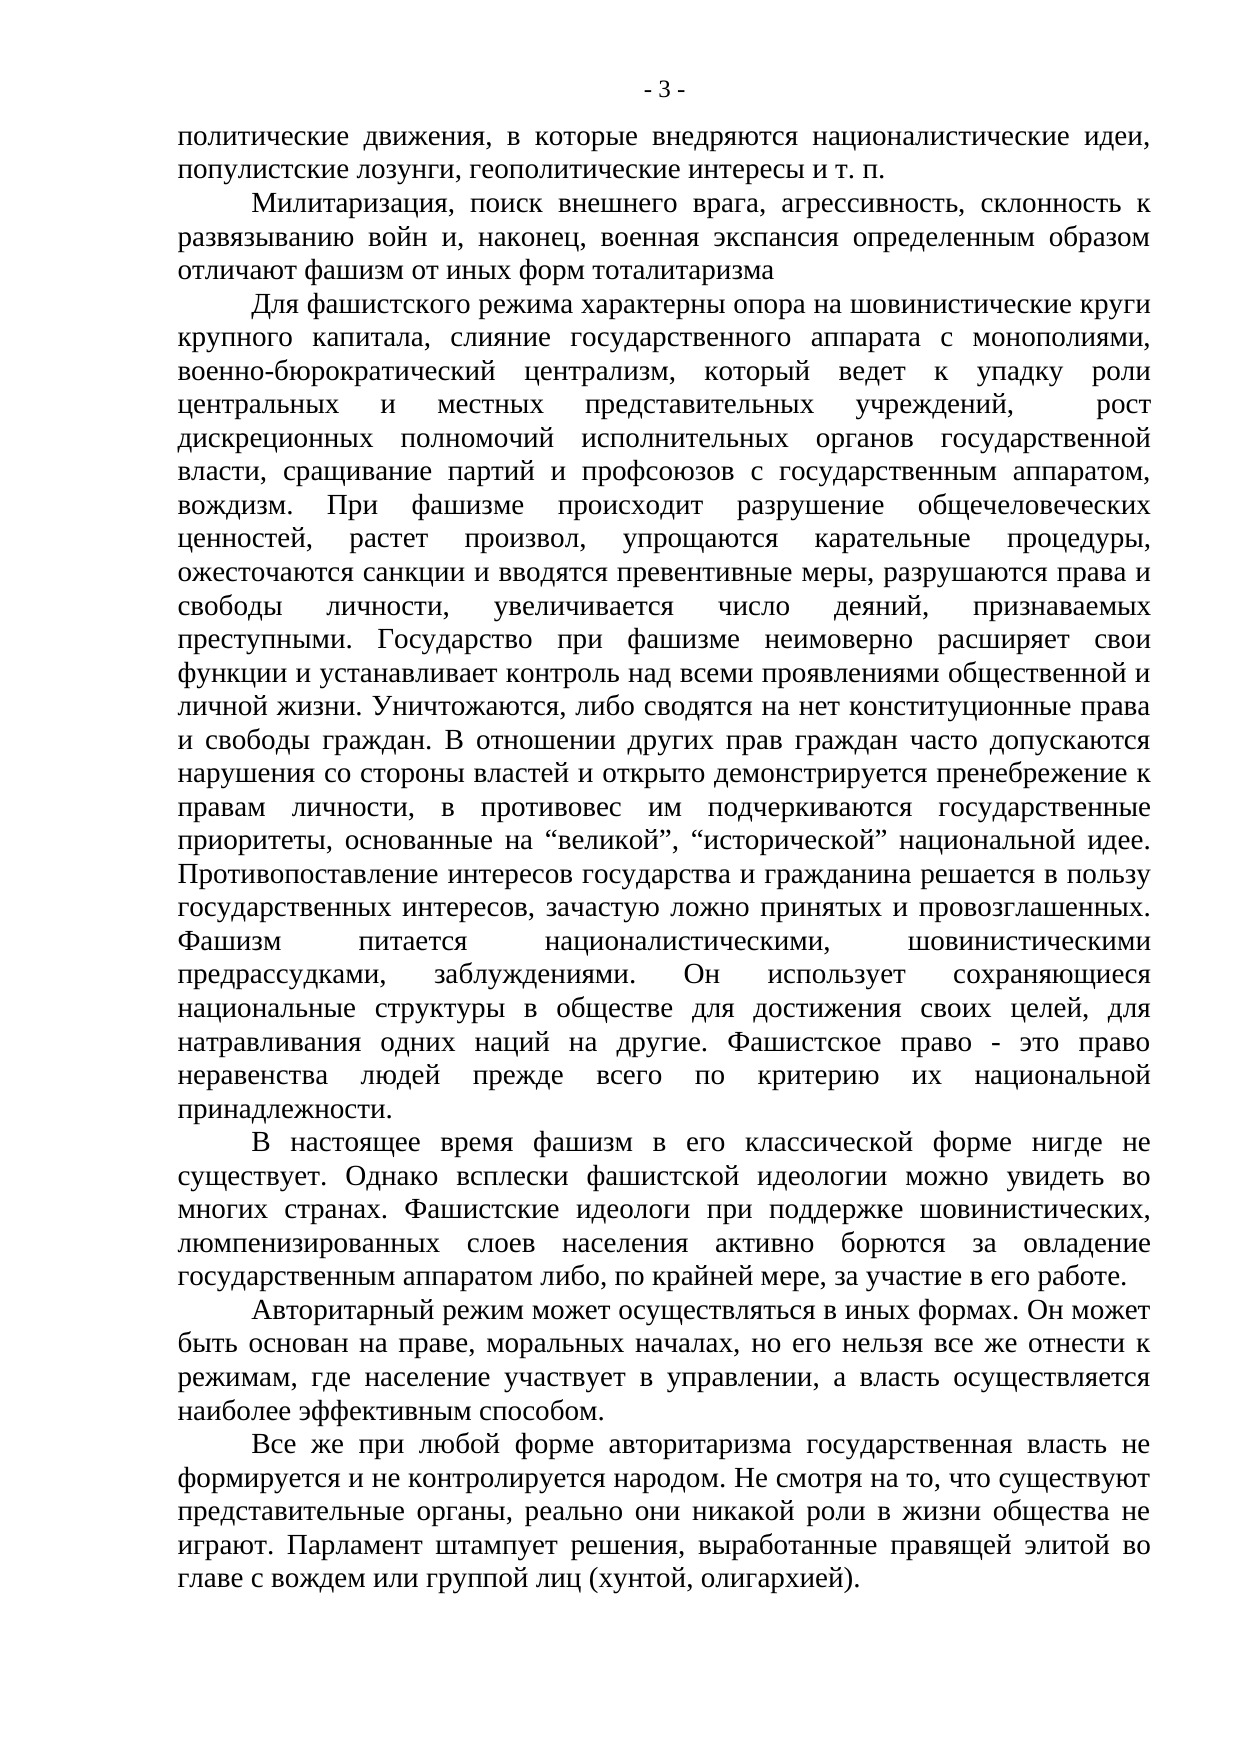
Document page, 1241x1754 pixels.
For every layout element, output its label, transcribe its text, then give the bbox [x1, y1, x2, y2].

text В настоящее время фашизм в его классической форме нигде не существует. Однако всплески фашистской идеологии можно увидеть во многих странах. Фашистские идеологи при поддержке шовинистических, люмпенизированных слоев населения активно борются за овладение государственным аппаратом либо, по крайней мере, за участие в его работе. [177, 1124, 1152, 1292]
text Милитаризация, поиск внешнего врага, агрессивность, склонность к развязыванию войн и, наконец, военная экспансия определенным образом отличают фашизм от иных форм тоталитаризма [177, 185, 1152, 286]
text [177, 118, 1152, 185]
text Для фашистского режима характерны опора на шовинистические круги крупного капитала, слияние государственного аппарата с монополиями, военно-бюрократический централизм, который ведет к упадку роли центральных и местных представительных учреждений, рост дискреционных полномочий исполнительных органов государственной власти, сращивание партий и профсоюзов с государственным аппаратом, вождизм. При фашизме происходит разрушение общечеловеческих ценностей, растет произвол, упрощаются карательные процедуры, ожесточаются санкции и вводятся превентивные меры, разрушаются права и свободы личности, увеличивается число деяний, признаваемых преступными. Государство при фашизме неимоверно расширяет свои функции и устанавливает контроль над всеми проявлениями общественной и личной жизни. Уничтожаются, либо сводятся на нет конституционные права и свободы граждан. В отношении других прав граждан часто допускаются нарушения со стороны властей и открыто демонстрируется пренебрежение к правам личности, в противовес им подчеркиваются государственные приоритеты, основанные на “великой”, “исторической” национальной идее. Противопоставление интересов государства и гражданина решается в пользу государственных интересов, зачастую ложно принятых и провозглашенных. Фашизм питается националистическими, шовинистическими предрассудками, заблуждениями. Он использует сохраняющиеся национальные структуры в обществе для достижения своих целей, для натравливания одних наций на другие. Фашистское право - это право неравенства людей прежде всего по критерию их национальной принадлежности. [177, 286, 1152, 1124]
text Все же при любой форме авторитаризма государственная власть не формируется и не контролируется народом. Не смотря на то, что существуют представительные органы, реально они никакой роли в жизни общества не играют. Парламент штампует решения, выработанные правящей элитой во главе с вождем или группой лиц (хунтой, олигархией). [177, 1426, 1152, 1594]
text Авторитарный режим может осуществляться в иных формах. Он может быть основан на праве, моральных началах, но его нельзя все же отнести к режимам, где население участвует в управлении, а власть осуществляется наиболее эффективным способом. [177, 1292, 1152, 1426]
